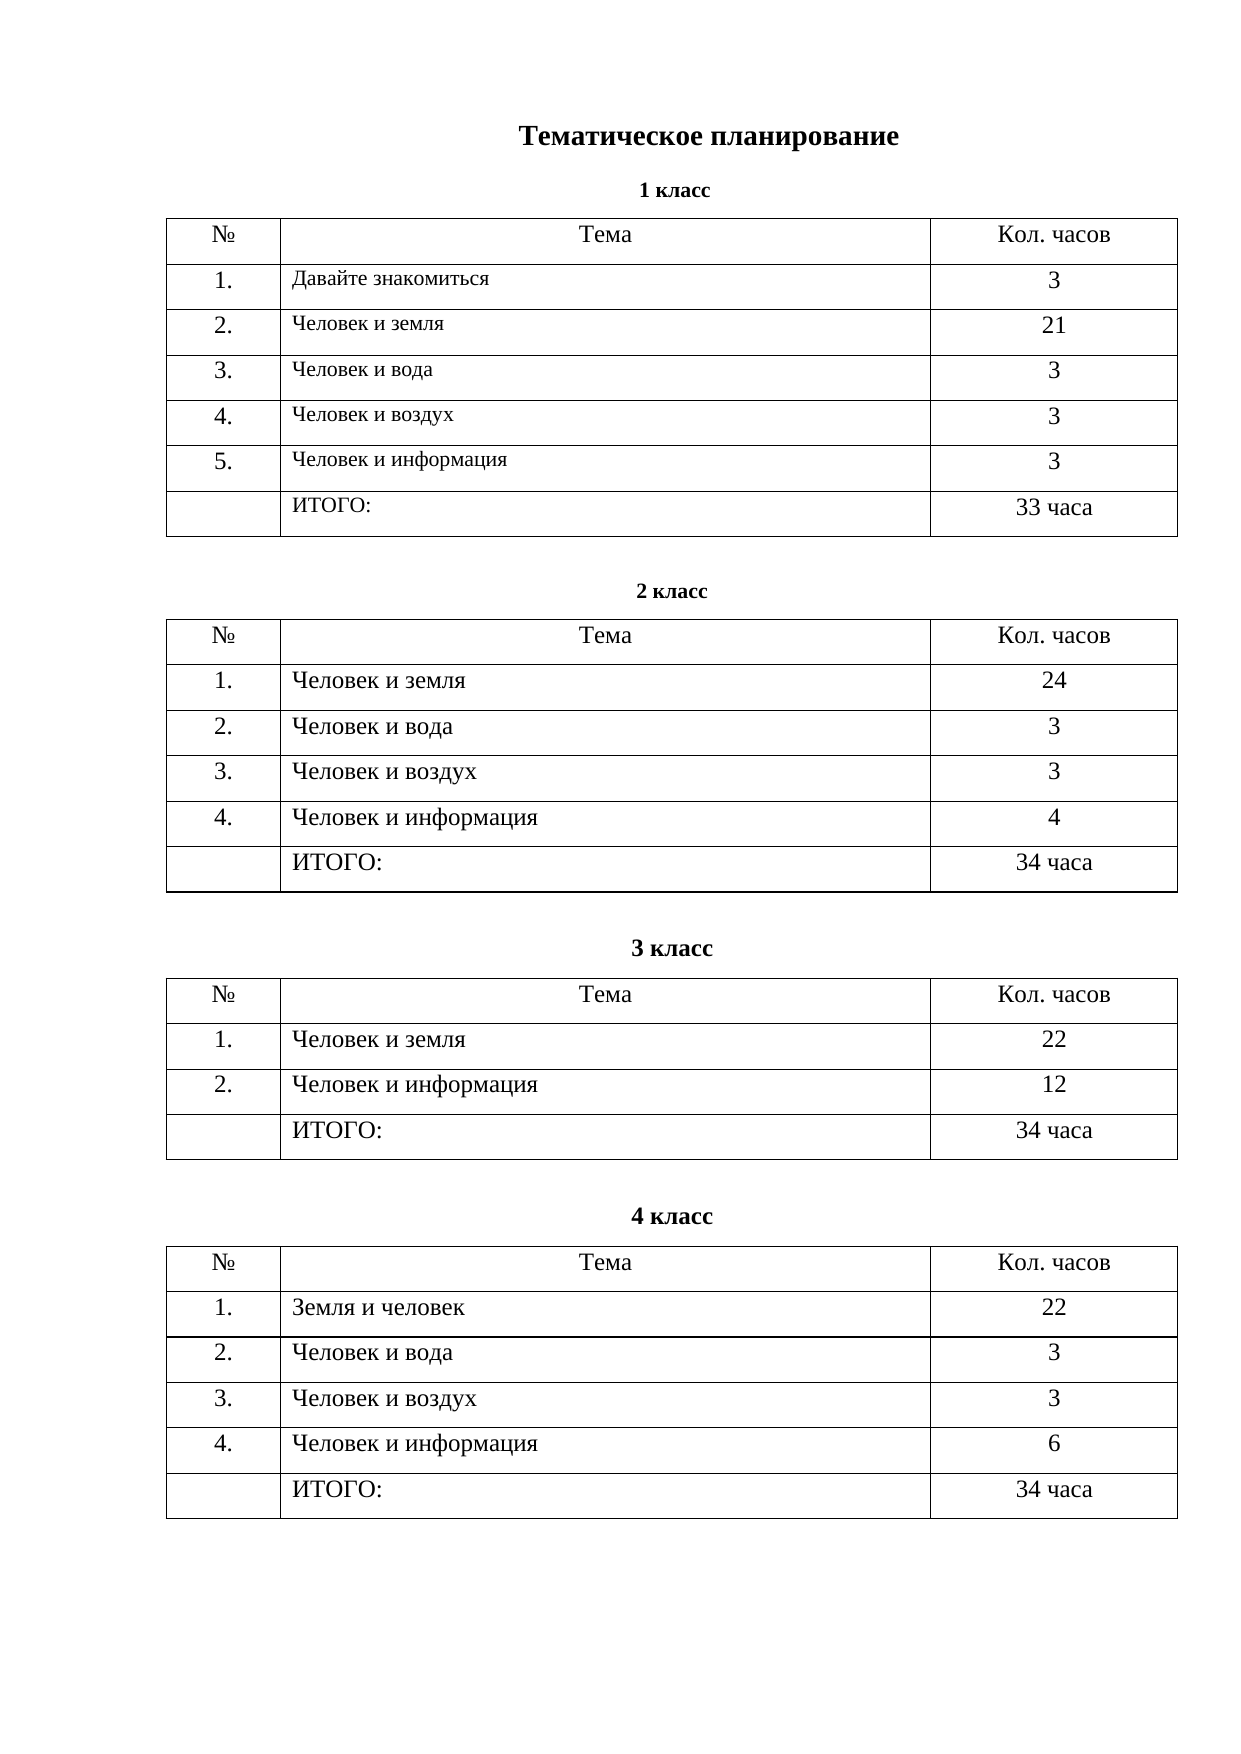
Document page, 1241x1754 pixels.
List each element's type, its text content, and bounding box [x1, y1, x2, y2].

table_cell 24 [931, 665, 1177, 710]
table_cell Человек и вода [281, 711, 930, 755]
table_header Тема [281, 979, 930, 1023]
table_cell 1. [167, 665, 280, 710]
table_cell 3 [931, 711, 1177, 755]
table_cell 4. [167, 802, 280, 846]
text Тематическое планирование [177, 118, 1167, 152]
table_cell 3 [931, 401, 1177, 445]
table_cell 3 [931, 1383, 1177, 1427]
table_header № [167, 219, 280, 264]
table_cell 34 часа [931, 1474, 1177, 1518]
table_cell 1. [167, 1024, 280, 1068]
table_cell 3. [167, 756, 280, 801]
table_cell Человек и информация [281, 1428, 930, 1473]
table_header Кол. часов [931, 620, 1177, 664]
table_cell 34 часа [931, 847, 1177, 891]
table_cell 34 часа [931, 1115, 1177, 1159]
table_cell [167, 1115, 280, 1159]
table_cell 6 [931, 1428, 1177, 1473]
table_header № [167, 1247, 280, 1291]
table_cell 3 [931, 356, 1177, 400]
table_cell 3 [931, 446, 1177, 491]
table_cell Человек и вода [281, 1338, 930, 1382]
table_header Кол. часов [931, 979, 1177, 1023]
table_cell 21 [931, 310, 1177, 354]
table_cell 12 [931, 1070, 1177, 1114]
table_cell Человек и земля [281, 665, 930, 710]
table_cell 22 [931, 1292, 1177, 1336]
table_header Тема [281, 620, 930, 664]
table_header Тема [281, 219, 930, 264]
text 3 класс [177, 933, 1167, 962]
table_cell 3 [931, 756, 1177, 801]
table_cell Человек и вода [281, 356, 930, 400]
table_header № [167, 979, 280, 1023]
table_cell 3. [167, 1383, 280, 1427]
table_cell [167, 847, 280, 891]
table_cell Человек и информация [281, 1070, 930, 1114]
table_cell 4. [167, 401, 280, 445]
table_cell ИТОГО: [281, 1115, 930, 1159]
table_cell 1. [167, 265, 280, 309]
table_header № [167, 620, 280, 664]
table_cell 4. [167, 1428, 280, 1473]
table_cell 1. [167, 1292, 280, 1336]
text 2 класс [177, 578, 1167, 603]
table_cell 3. [167, 356, 280, 400]
table_cell 2. [167, 1070, 280, 1114]
table_cell 4 [931, 802, 1177, 846]
table_cell [167, 1474, 280, 1518]
table_header Кол. часов [931, 1247, 1177, 1291]
table_cell Человек и земля [281, 1024, 930, 1068]
table_cell ИТОГО: [281, 847, 930, 891]
table_cell 3 [931, 1338, 1177, 1382]
table_cell Человек и земля [281, 310, 930, 354]
table_header Кол. часов [931, 219, 1177, 264]
table_cell Человек и воздух [281, 1383, 930, 1427]
table_cell 5. [167, 446, 280, 491]
table_cell 2. [167, 711, 280, 755]
table_cell Человек и воздух [281, 756, 930, 801]
table_cell 22 [931, 1024, 1177, 1068]
text 1 класс [177, 177, 1167, 203]
table_cell 33 часа [931, 492, 1177, 536]
table_cell [167, 492, 280, 536]
table_cell ИТОГО: [281, 1474, 930, 1518]
table_header Тема [281, 1247, 930, 1291]
table_cell 3 [931, 265, 1177, 309]
table_cell Человек и информация [281, 446, 930, 491]
text 4 класс [177, 1201, 1167, 1230]
table_cell 2. [167, 310, 280, 354]
table_cell Человек и воздух [281, 401, 930, 445]
table_cell Земля и человек [281, 1292, 930, 1336]
table_cell 2. [167, 1338, 280, 1382]
table_cell ИТОГО: [281, 492, 930, 536]
table_cell Человек и информация [281, 802, 930, 846]
table_cell Давайте знакомиться [281, 265, 930, 309]
